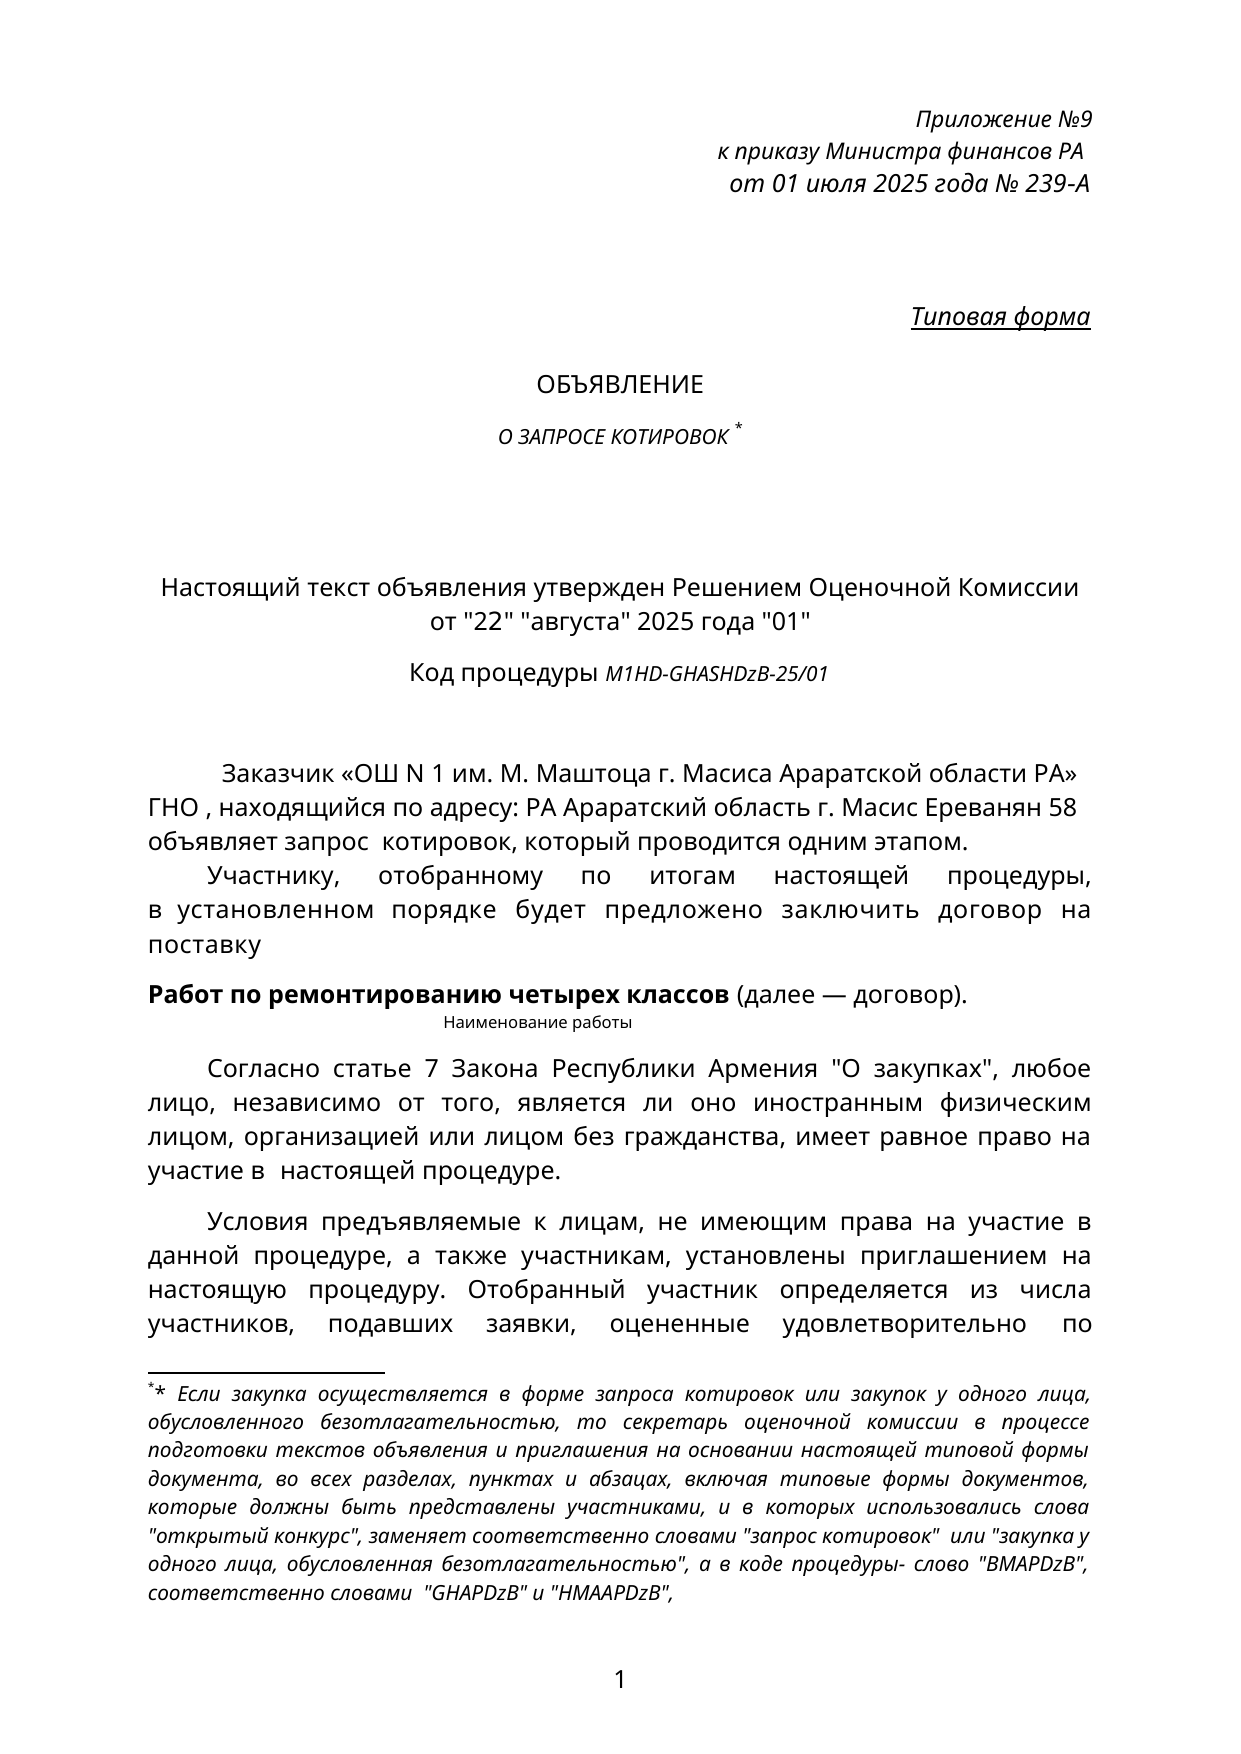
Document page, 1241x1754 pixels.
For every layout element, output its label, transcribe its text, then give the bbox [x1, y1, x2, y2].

text Согласно статье 7 Закона Республики Армения "О закупках", любое лицо, независимо от того, является ли оно иностранным физическим лицом, организацией или лицом без гражданства, имеет равное право на участие в настоящей процедуре. [148, 1051, 1092, 1187]
text Типовая форма [148, 299, 1093, 333]
text Участнику, отобранному по итогам настоящей процедуры, в установленном порядке будет предложено заключить договор на поставку [148, 858, 1092, 960]
text О ЗАПРОСЕ КОТИРОВОК * [148, 417, 1092, 451]
text ОБЪЯВЛЕНИЕ [148, 367, 1092, 401]
text Настоящий текст объявления утвержден Решением Оценочной Комиссии от "22" "августа" 2025 года "01" [148, 569, 1092, 638]
text Наименование работы [443, 1011, 1092, 1034]
text Код процедуры M1HD-GHASHDzB-25/01 [148, 654, 1092, 688]
text Заказчик «ОШ N 1 им. М. Маштоца г. Масиса Араратской области РА» ГНО , находящийся по адресу: РА Араратский область г. Масис Ереванян 58 объявляет запрос котировок, который проводится одним этапом. [148, 756, 1092, 858]
text к приказу Министра финансов РА от 01 июля 2025 года № 239-A [148, 135, 1092, 200]
text Приложение №9 [148, 103, 1092, 135]
text Работ по ремонтированию четырех классов (далее — договор). [148, 977, 1092, 1011]
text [148, 1204, 1092, 1340]
